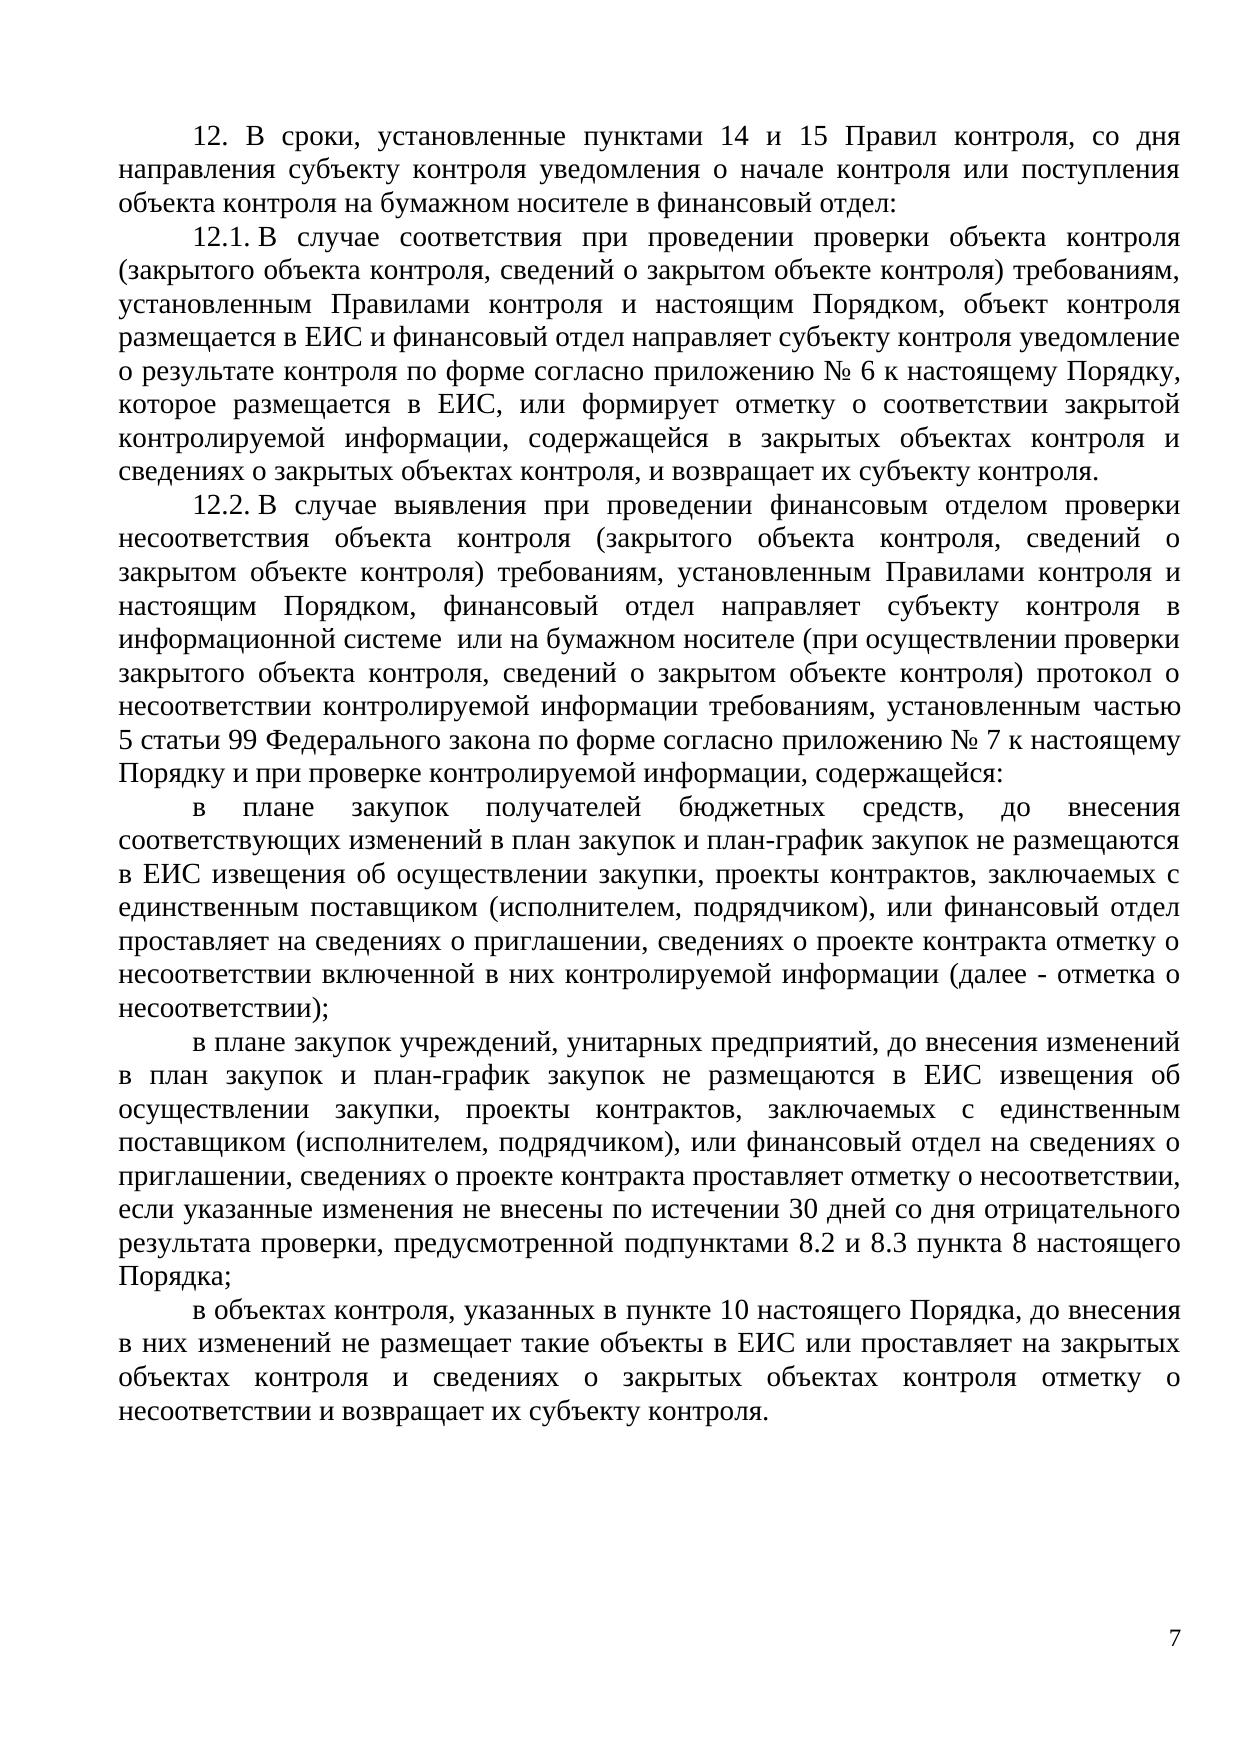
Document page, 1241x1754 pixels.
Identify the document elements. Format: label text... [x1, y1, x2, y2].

text в плане закупок получателей бюджетных средств, до внесения соответствующих изменений в план закупок и план-график закупок не размещаются в ЕИС извещения об осуществлении закупки, проекты контрактов, заключаемых с единственным поставщиком (исполнителем, подрядчиком), или финансовый отдел проставляет на сведениях о приглашении, сведениях о проекте контракта отметку о несоответствии включенной в них контролируемой информации (далее - отметка о несоответствии); [118, 789, 1181, 1024]
text в плане закупок учреждений, унитарных предприятий, до внесения изменений в план закупок и план-график закупок не размещаются в ЕИС извещения об осуществлении закупки, проекты контрактов, заключаемых с единственным поставщиком (исполнителем, подрядчиком), или финансовый отдел на сведениях о приглашении, сведениях о проекте контракта проставляет отметку о несоответствии, если указанные изменения не внесены по истечении 30 дней со дня отрицательного результата проверки, предусмотренной подпунктами 8.2 и 8.3 пункта 8 настоящего Порядка; [118, 1024, 1181, 1292]
text в объектах контроля, указанных в пункте 10 настоящего Порядка, до внесения в них изменений не размещает такие объекты в ЕИС или проставляет на закрытых объектах контроля и сведениях о закрытых объектах контроля отметку о несоответствии и возвращает их субъекту контроля. [118, 1292, 1181, 1426]
text 12. В сроки, установленные пунктами 14 и 15 Правил контроля, со дня направления субъекту контроля уведомления о начале контроля или поступления объекта контроля на бумажном носителе в финансовый отдел: [118, 118, 1181, 219]
text 12.1. В случае соответствия при проведении проверки объекта контроля (закрытого объекта контроля, сведений о закрытом объекте контроля) требованиям, установленным Правилами контроля и настоящим Порядком, объект контроля размещается в ЕИС и финансовый отдел направляет субъекту контроля уведомление о результате контроля по форме согласно приложению № 6 к настоящему Порядку, которое размещается в ЕИС, или формирует отметку о соответствии закрытой контролируемой информации, содержащейся в закрытых объектах контроля и сведениях о закрытых объектах контроля, и возвращает их субъекту контроля. [118, 219, 1181, 487]
text 12.2. В случае выявления при проведении финансовым отделом проверки несоответствия объекта контроля (закрытого объекта контроля, сведений о закрытом объекте контроля) требованиям, установленным Правилами контроля и настоящим Порядком, финансовый отдел направляет субъекту контроля в информационной системе или на бумажном носителе (при осуществлении проверки закрытого объекта контроля, сведений о закрытом объекте контроля) протокол о несоответствии контролируемой информации требованиям, установленным частью 5 статьи 99 Федерального закона по форме согласно приложению № 7 к настоящему Порядку и при проверке контролируемой информации, содержащейся: [118, 487, 1181, 789]
